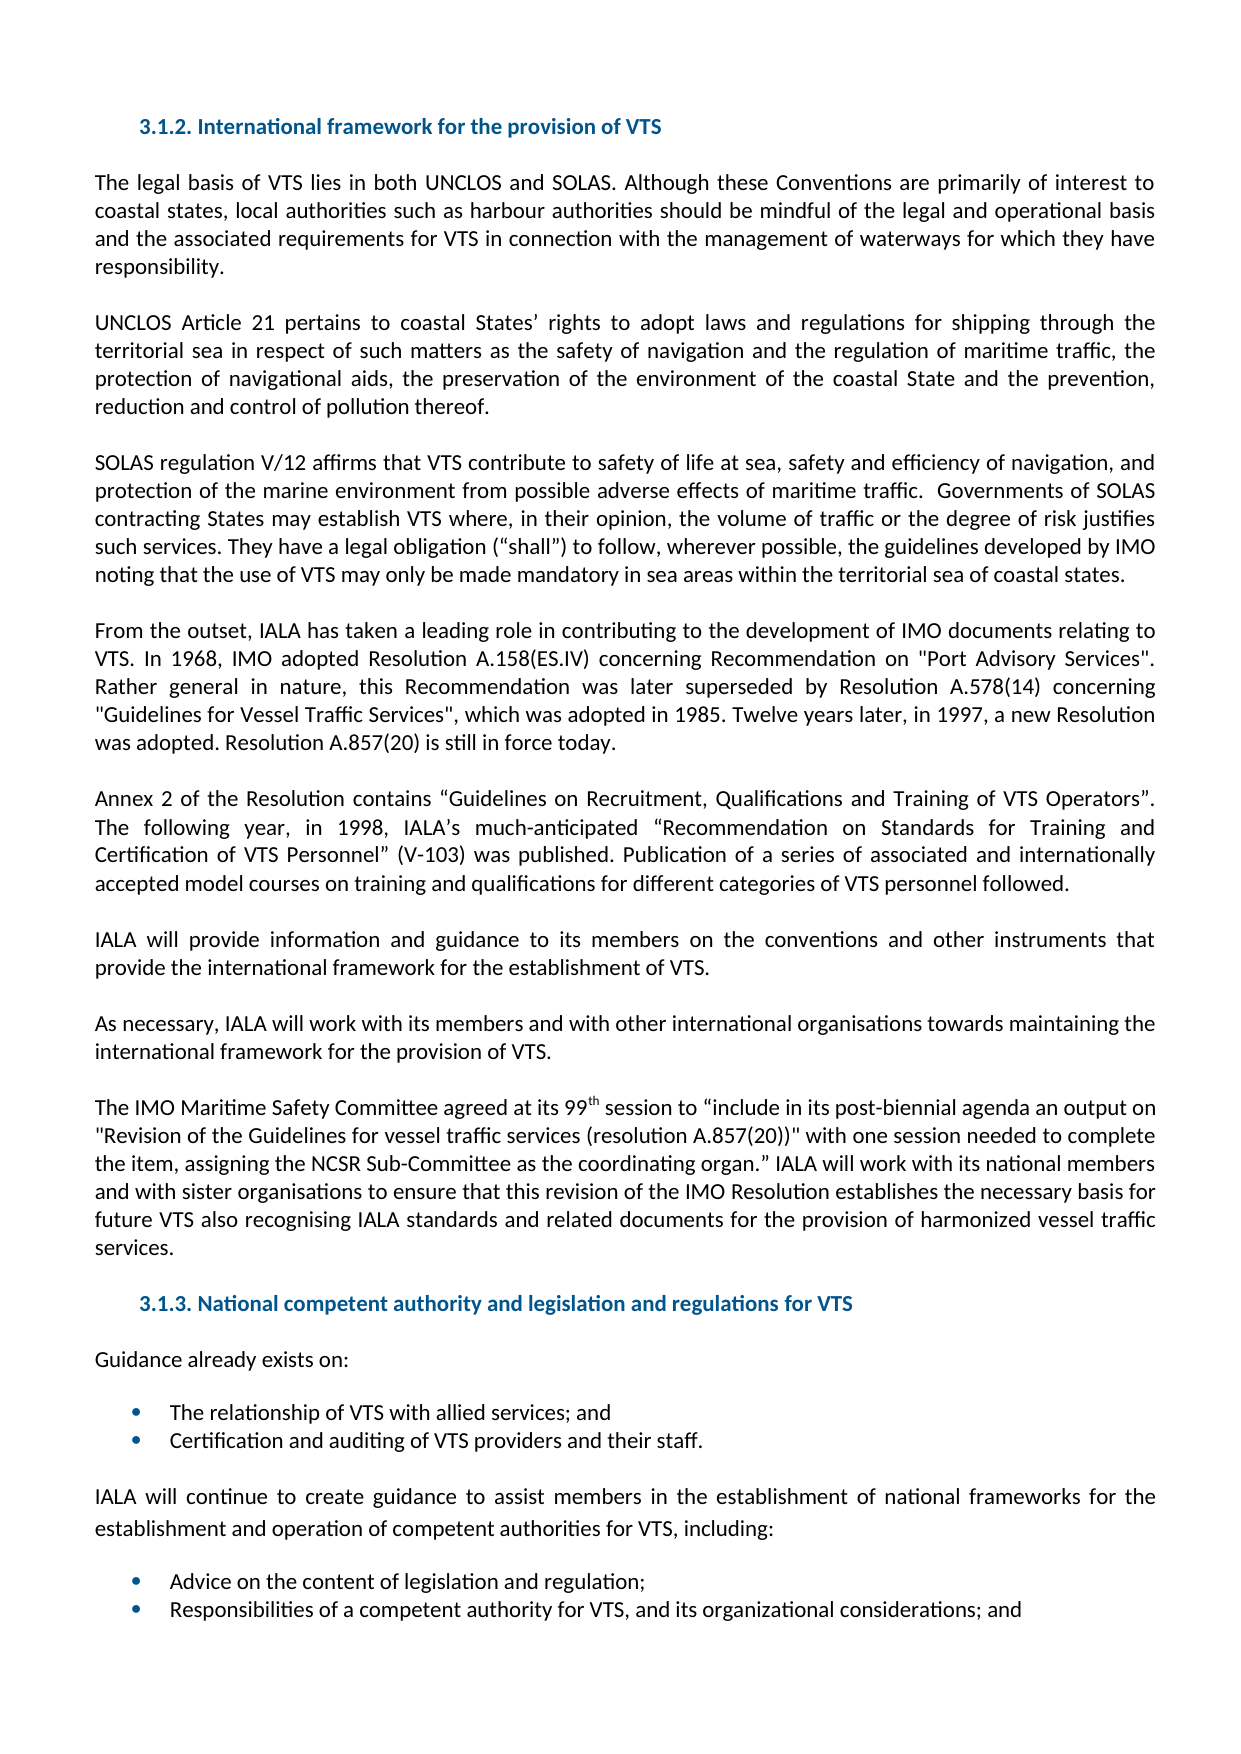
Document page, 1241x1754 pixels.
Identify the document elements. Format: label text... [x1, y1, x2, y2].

text UNCLOS Article 21 pertains to coastal States’ rights to adopt laws and regulations for shipping through the territorial sea in respect of such matters as the safety of navigation and the regulation of maritime traffic, the protection of navigational aids, the preservation of the environment of the coastal State and the prevention, reduction and control of pollution thereof. [94, 308, 1157, 420]
text As necessary, IALA will work with its members and with other international organisations towards maintaining the international framework for the provision of VTS. [94, 1009, 1157, 1065]
subtitle International framework for the provision of VTS [139, 112, 1157, 140]
text The IMO Maritime Safety Committee agreed at its 99th session to “include in its post-biennial agenda an output on "Revision of the Guidelines for vessel traffic services (resolution A.857(20))" with one session needed to complete the item, assigning the NCSR Sub-Committee as the coordinating organ.” IALA will work with its national members and with sister organisations to ensure that this revision of the IMO Resolution establishes the necessary basis for future VTS also recognising IALA standards and related documents for the provision of harmonized vessel traffic services. [94, 1093, 1157, 1261]
text From the outset, IALA has taken a leading role in contributing to the development of IMO documents relating to VTS. In 1968, IMO adopted Resolution A.158(ES.IV) concerning Recommendation on "Port Advisory Services". Rather general in nature, this Recommendation was later superseded by Resolution A.578(14) concerning "Guidelines for Vessel Traffic Services", which was adopted in 1985. Twelve years later, in 1997, a new Resolution was adopted. Resolution A.857(20) is still in force today. [94, 616, 1157, 757]
text IALA will provide information and guidance to its members on the conventions and other instruments that provide the international framework for the establishment of VTS. [94, 925, 1157, 981]
text The legal basis of VTS lies in both UNCLOS and SOLAS. Although these Conventions are primarily of interest to coastal states, local authorities such as harbour authorities should be mindful of the legal and operational basis and the associated requirements for VTS in connection with the management of waterways for which they have responsibility. [94, 168, 1157, 280]
text Responsibilities of a competent authority for VTS, and its organizational considerations; and [132, 1595, 1157, 1623]
text SOLAS regulation V/12 affirms that VTS contribute to safety of life at sea, safety and efficiency of navigation, and protection of the marine environment from possible adverse effects of maritime traffic. Governments of SOLAS contracting States may establish VTS where, in their opinion, the volume of traffic or the degree of risk justifies such services. They have a legal obligation (“shall”) to follow, wherever possible, the guidelines developed by IMO noting that the use of VTS may only be made mandatory in sea areas within the territorial sea of coastal states. [94, 448, 1157, 588]
text Guidance already exists on: [94, 1345, 1157, 1373]
text The relationship of VTS with allied services; and [132, 1398, 1157, 1426]
text IALA will continue to create guidance to assist members in the establishment of national frameworks for the establishment and operation of competent authorities for VTS, including: [94, 1482, 1157, 1542]
text Annex 2 of the Resolution contains “Guidelines on Recruitment, Qualifications and Training of VTS Operators”. The following year, in 1998, IALA’s much-anticipated “Recommendation on Standards for Training and Certification of VTS Personnel” (V-103) was published. Publication of a series of associated and internationally accepted model courses on training and qualifications for different categories of VTS personnel followed. [94, 784, 1157, 897]
text Advice on the content of legislation and regulation; [132, 1567, 1157, 1595]
text Certification and auditing of VTS providers and their staff. [132, 1426, 1157, 1454]
subtitle National competent authority and legislation and regulations for VTS [139, 1289, 1157, 1317]
